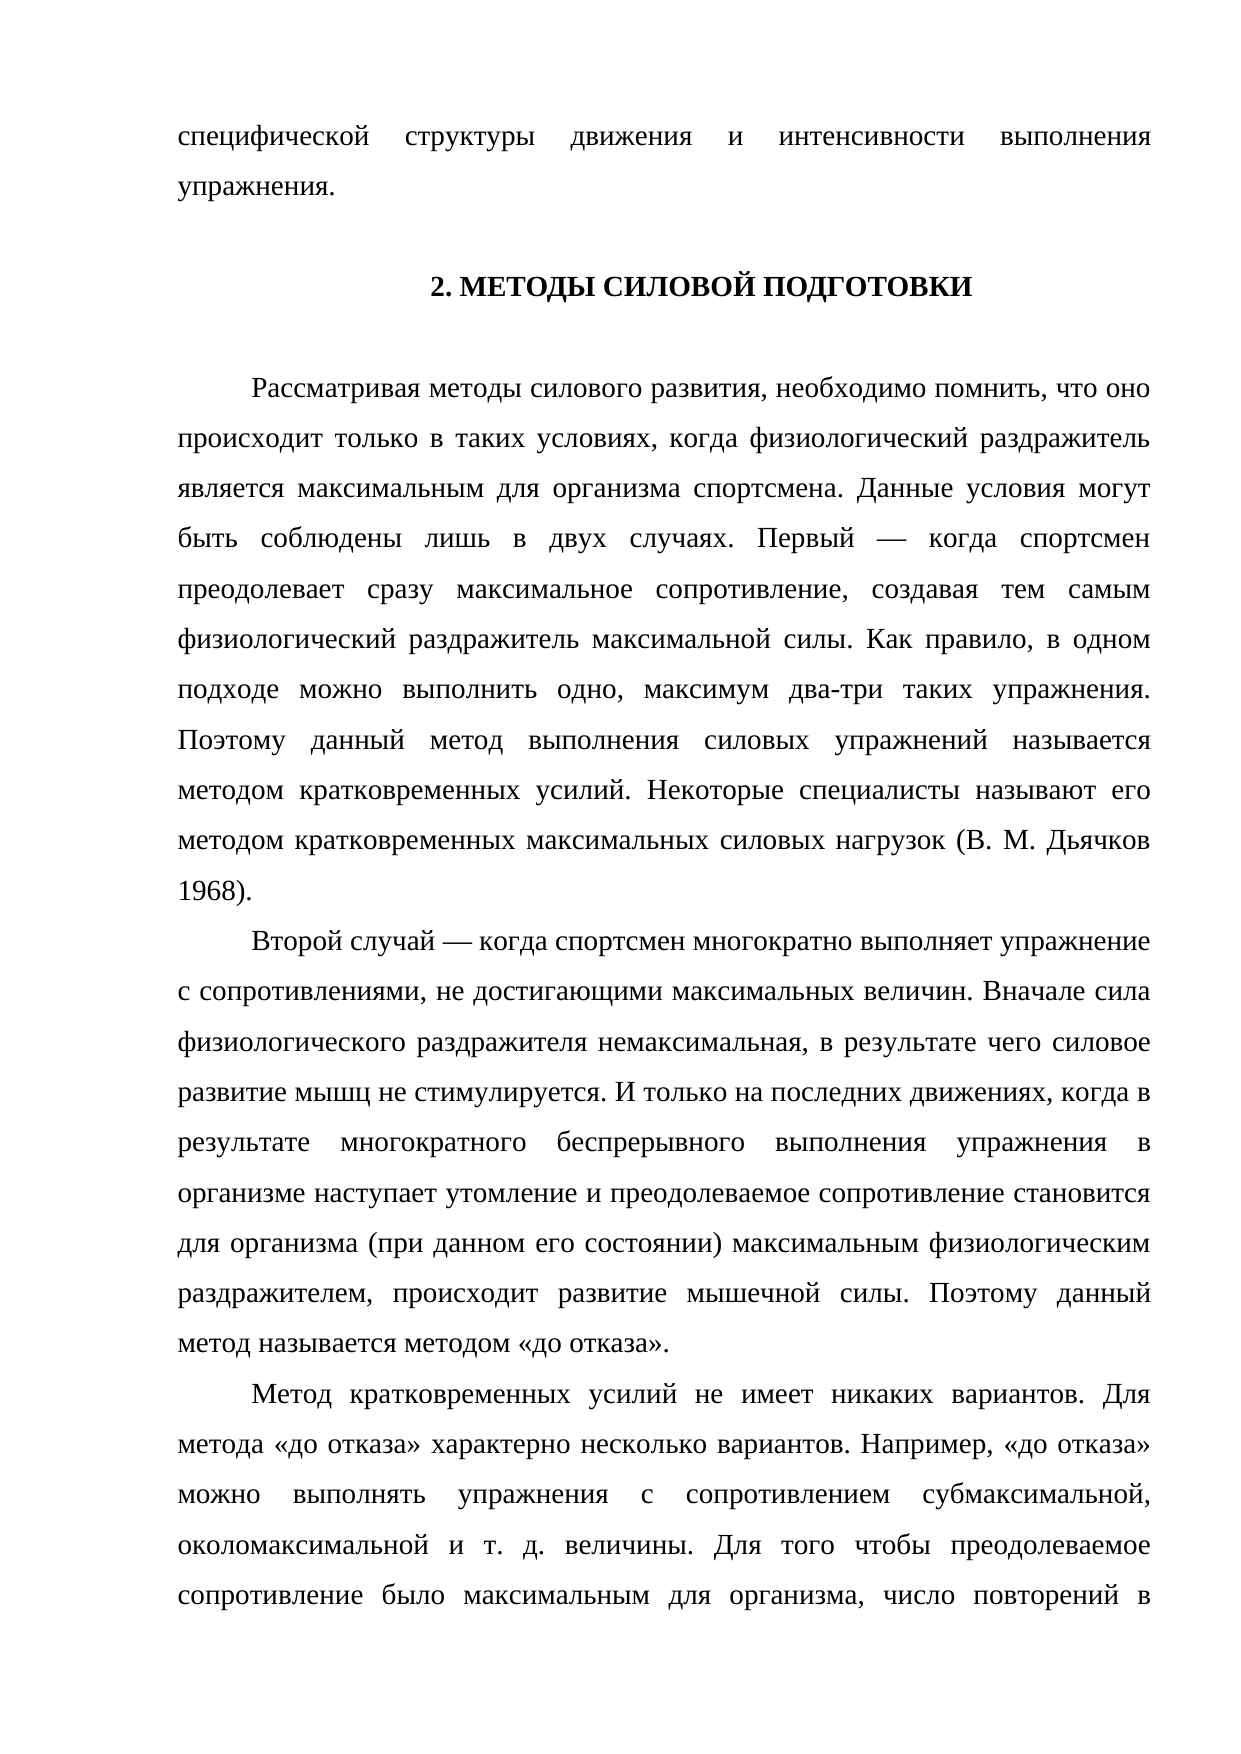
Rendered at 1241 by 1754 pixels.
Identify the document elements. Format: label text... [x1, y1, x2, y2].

subtitle 2. МЕТОДЫ СИЛОВОЙ ПОДГОТОВКИ [177, 269, 1152, 303]
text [177, 118, 1152, 202]
text Рассматривая методы силового развития, необходимо помнить, что оно происходит только в таких условиях, когда физиологический раздражитель является максимальным для организма спортсмена. Данные условия могут быть соблюдены лишь в двух случаях. Первый — когда спортсмен преодолевает сразу максимальное сопротивление, создавая тем самым физиологический раздражитель максимальной силы. Как правило, в одном подходе можно выполнить одно, максимум два-три таких упражнения. Поэтому данный метод выполнения силовых упражнений называется методом кратковременных усилий. Некоторые специалисты называют его методом кратковременных максимальных силовых нагрузок (В. М. Дьячков 1968). [177, 370, 1152, 906]
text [177, 1376, 1152, 1611]
text Второй случай — когда спортсмен многократно выполняет упражнение с сопротивлениями, не достигающими максимальных величин. Вначале сила физиологического раздражителя немаксимальная, в результате чего силовое развитие мышц не стимулируется. И только на последних движениях, когда в результате многократного беспрерывного выполнения упражнения в организме наступает утомление и преодолеваемое сопротивление становится для организма (при данном его состоянии) максимальным физиологическим раздражителем, происходит развитие мышечной силы. Поэтому данный метод называется методом «до отказа». [177, 923, 1152, 1359]
